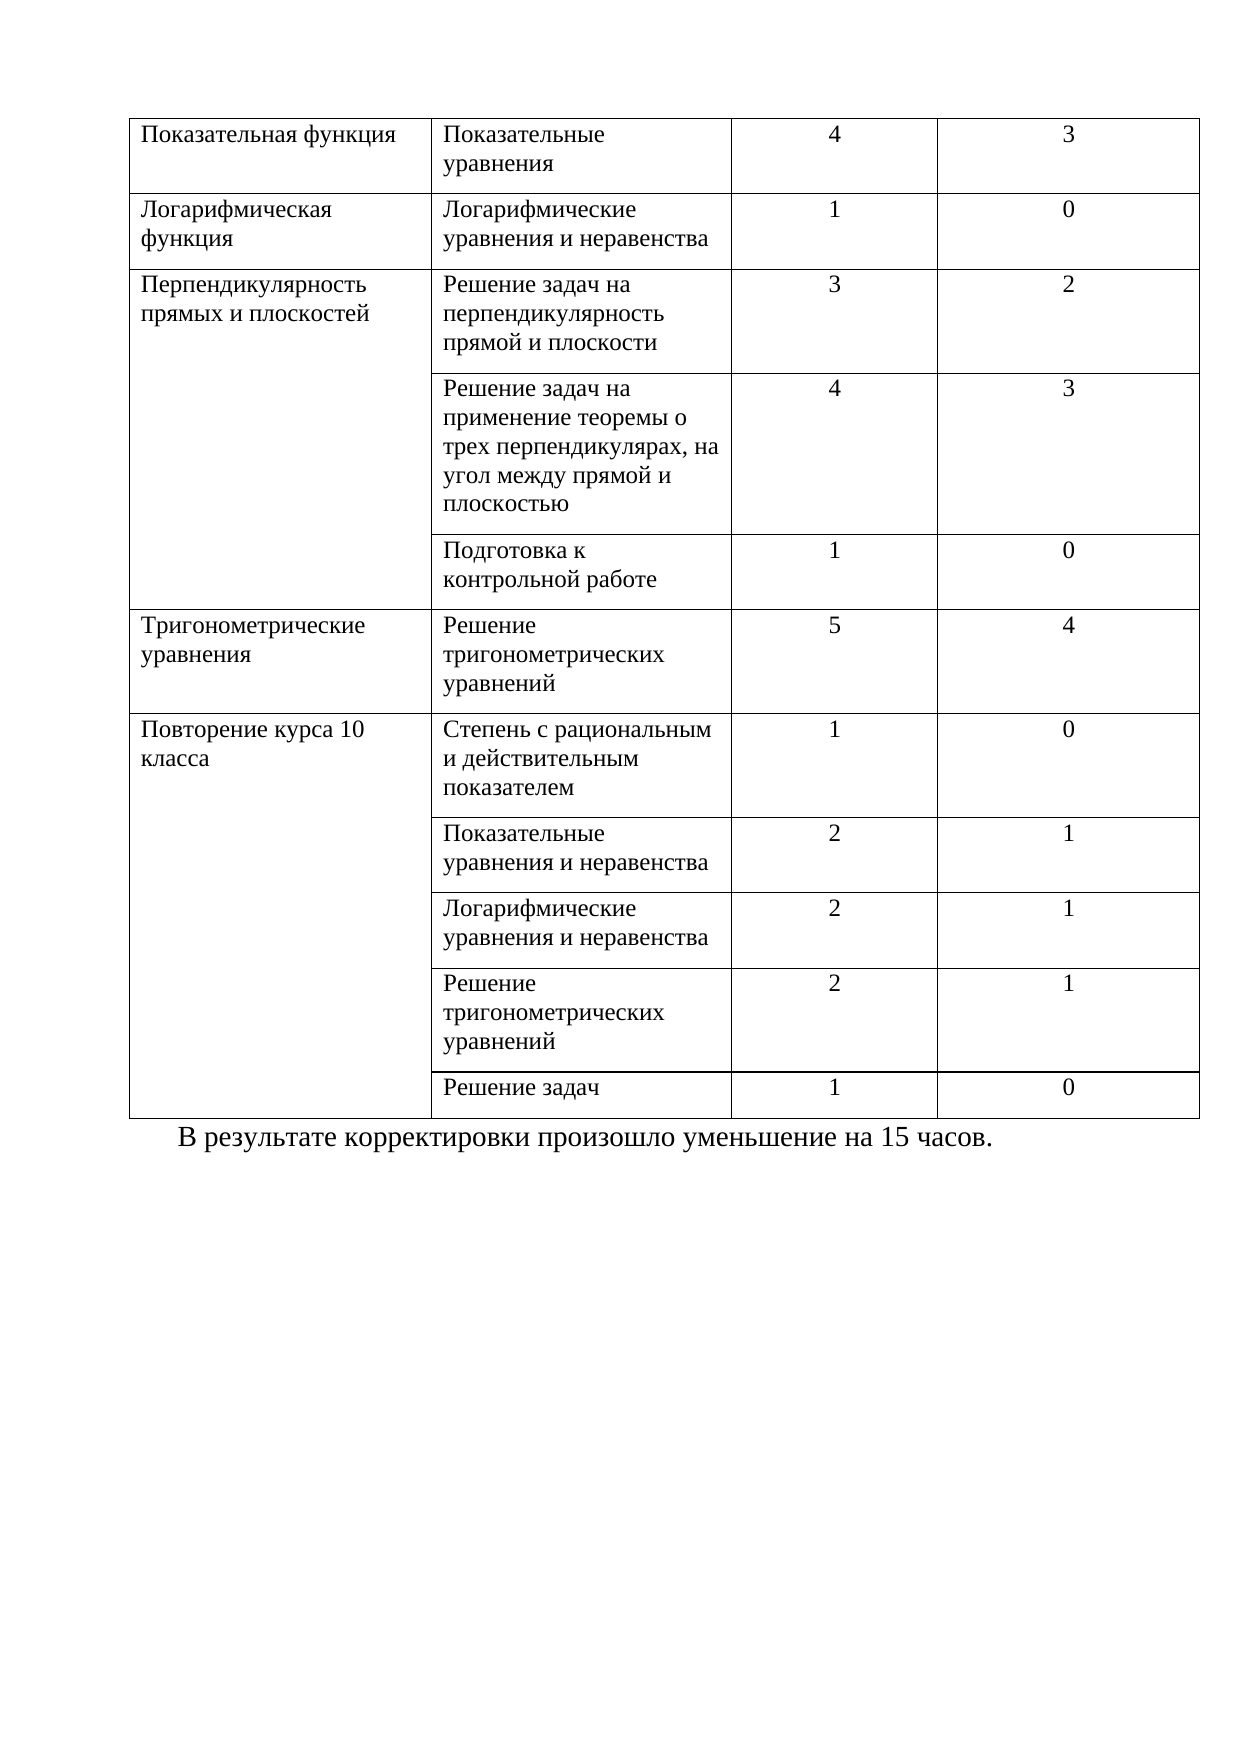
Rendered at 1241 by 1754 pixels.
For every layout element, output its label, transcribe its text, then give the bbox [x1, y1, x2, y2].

table_cell Показательные уравнения и неравенства [432, 818, 731, 892]
table_cell Показательная функция [130, 119, 431, 193]
table_cell Тригонометрические уравнения [130, 610, 431, 713]
table_cell 0 [938, 1073, 1199, 1118]
table_cell Показательные уравнения [432, 119, 731, 193]
table_cell 1 [732, 1073, 937, 1118]
table_cell 4 [732, 374, 937, 534]
table_cell 1 [938, 893, 1199, 967]
table_cell 2 [732, 893, 937, 967]
table_cell 2 [732, 969, 937, 1071]
table_cell Повторение курса 10 класса [130, 714, 431, 1118]
table_cell 3 [938, 119, 1199, 193]
table_cell Логарифмические уравнения и неравенства [432, 893, 731, 967]
text В результате корректировки произошло уменьшение на 15 часов. [177, 1119, 1152, 1152]
table_cell 4 [732, 119, 937, 193]
table_cell 1 [732, 535, 937, 609]
table_cell 5 [732, 610, 937, 713]
table_cell 4 [938, 610, 1199, 713]
table_cell Перпендикулярность прямых и плоскостей [130, 270, 431, 609]
table_cell Степень с рациональным и действительным показателем [432, 714, 731, 817]
table_cell Решение задач на перпендикулярность прямой и плоскости [432, 270, 731, 372]
table_cell 3 [938, 374, 1199, 534]
table_cell 0 [938, 714, 1199, 817]
table_cell 1 [732, 714, 937, 817]
table_cell 2 [938, 270, 1199, 372]
table_cell 1 [938, 969, 1199, 1071]
table_cell Логарифмические уравнения и неравенства [432, 194, 731, 268]
table_cell Решение задач [432, 1073, 731, 1118]
table_cell 1 [938, 818, 1199, 892]
table_cell 3 [732, 270, 937, 372]
table_cell Решение задач на применение теоремы о трех перпендикулярах, на угол между прямой и плоскостью [432, 374, 731, 534]
table_cell 0 [938, 194, 1199, 268]
table_cell 0 [938, 535, 1199, 609]
table_cell 2 [732, 818, 937, 892]
table_cell Подготовка к контрольной работе [432, 535, 731, 609]
table_cell Решение тригонометрических уравнений [432, 969, 731, 1071]
table_cell Логарифмическая функция [130, 194, 431, 268]
table_cell Решение тригонометрических уравнений [432, 610, 731, 713]
table_cell 1 [732, 194, 937, 268]
